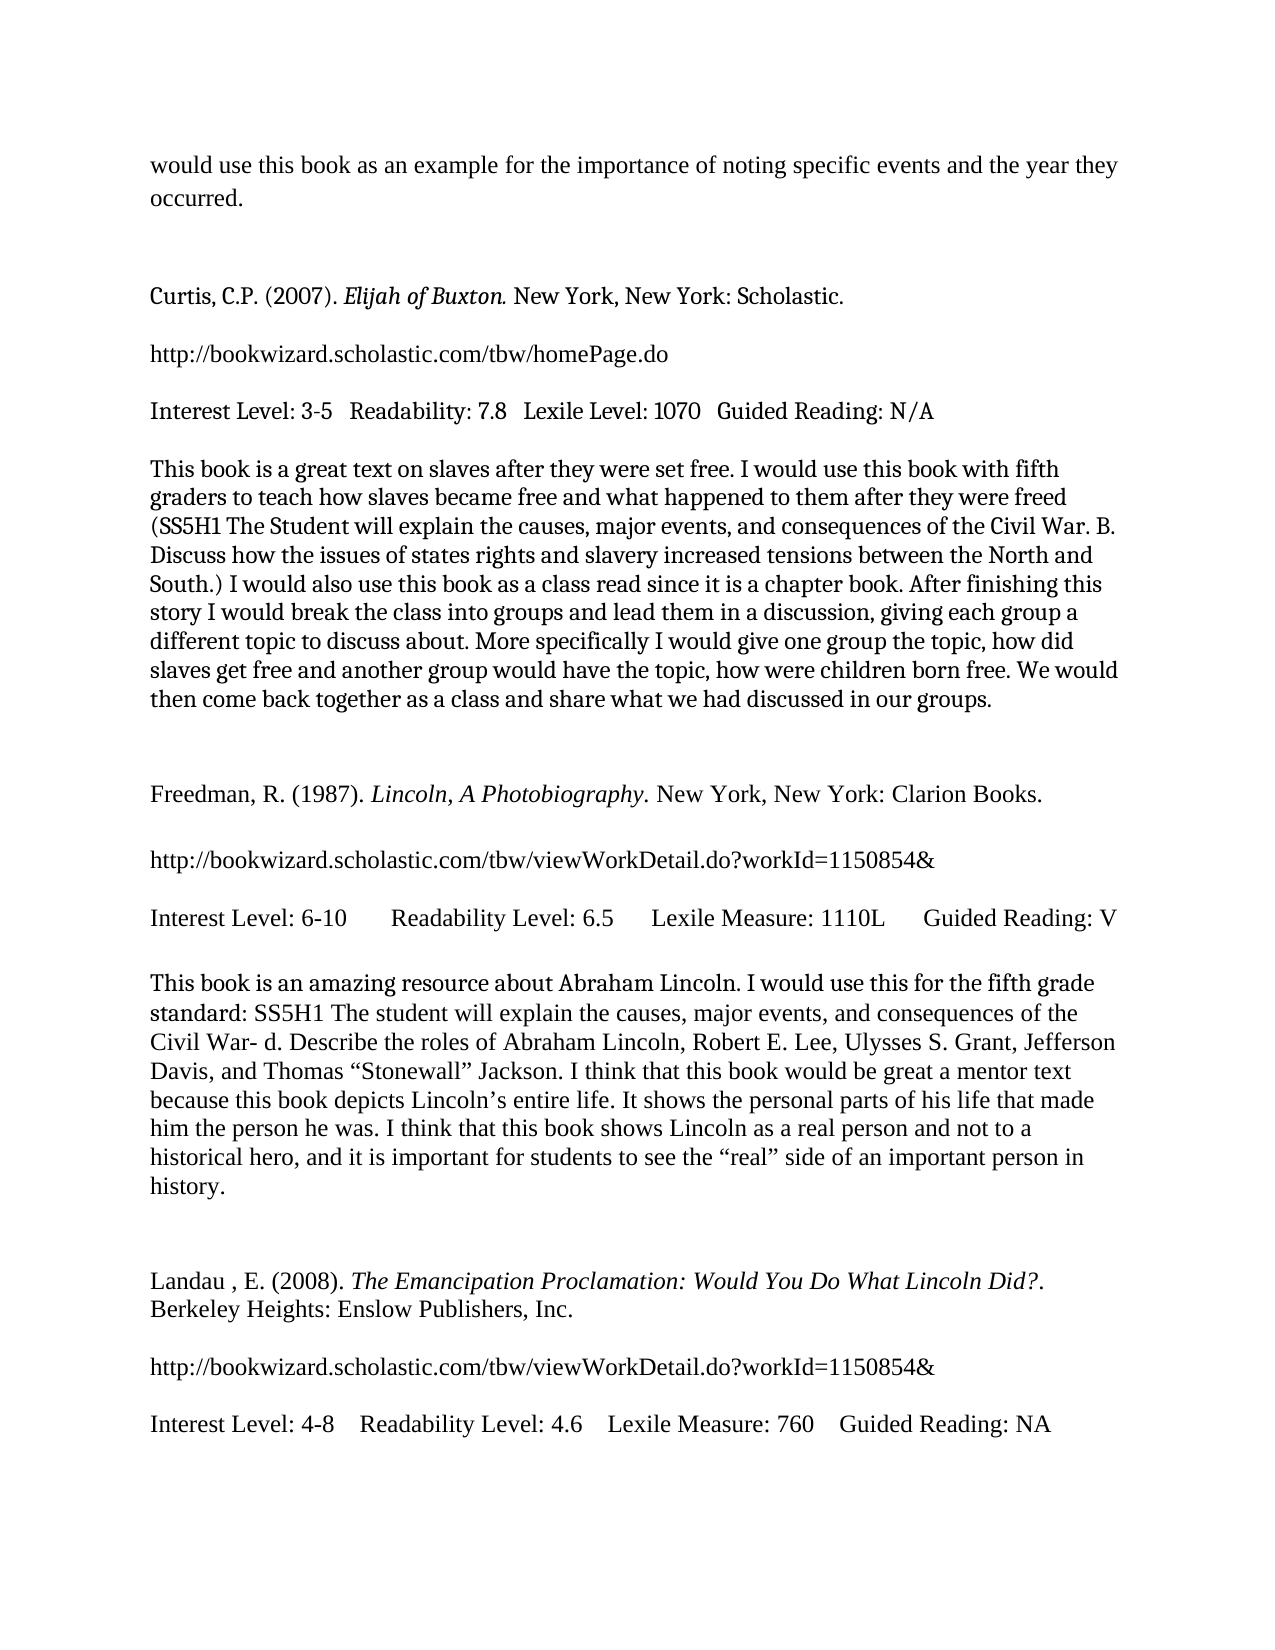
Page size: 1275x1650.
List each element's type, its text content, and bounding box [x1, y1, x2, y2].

text http://bookwizard.scholastic.com/tbw/viewWorkDetail.do?workId=1150854& [150, 845, 1125, 874]
text Interest Level: 6-10 Readability Level: 6.5 Lexile Measure: 1110L Guided Reading: V [150, 903, 1125, 932]
text Landau , E. (2008). The Emancipation Proclamation: Would You Do What Lincoln Did?. Berkeley Heights: Enslow Publishers, Inc. [150, 1266, 1125, 1323]
text This book is an amazing resource about Abraham Lincoln. I would use this for the fifth grade standard: SS5H1 The student will explain the causes, major events, and consequences of the Civil War- d. Describe the roles of Abraham Lincoln, Robert E. Lee, Ulysses S. Grant, Jefferson Davis, and Thomas “Stonewall” Jackson. I think that this book would be great a mentor text because this book depicts Lincoln’s entire life. It shows the personal parts of his life that made him the person he was. I think that this book shows Lincoln as a real person and not to a historical hero, and it is important for students to see the “real” side of an important person in history. [150, 969, 1125, 1200]
text http://bookwizard.scholastic.com/tbw/viewWorkDetail.do?workId=1150854& [150, 1352, 1125, 1381]
text This book is a great text on slaves after they were set free. I would use this book with fifth graders to teach how slaves became free and what happened to them after they were freed (SS5H1 The Student will explain the causes, major events, and consequences of the Civil War. B. Discuss how the issues of states rights and slavery increased tensions between the North and South.) I would also use this book as a class read since it is a chapter book. After finishing this story I would break the class into groups and lead them in a discussion, giving each group a different topic to discuss about. More specifically I would give one group the topic, how did slaves get free and another group would have the topic, how were children born free. We would then come back together as a class and share what we had discussed in our groups. [150, 454, 1125, 713]
text http://bookwizard.scholastic.com/tbw/homePage.do [150, 339, 1125, 368]
text Interest Level: 3-5 Readability: 7.8 Lexile Level: 1070 Guided Reading: N/A [150, 397, 1125, 426]
text Freedman, R. (1987). Lincoln, A Photobiography. New York, New York: Clarion Books. [150, 779, 1125, 808]
text Interest Level: 4-8 Readability Level: 4.6 Lexile Measure: 760 Guided Reading: NA [150, 1409, 1125, 1438]
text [150, 150, 1125, 212]
text Curtis, C.P. (2007). Elijah of Buxton. New York, New York: Scholastic. [150, 282, 1125, 311]
